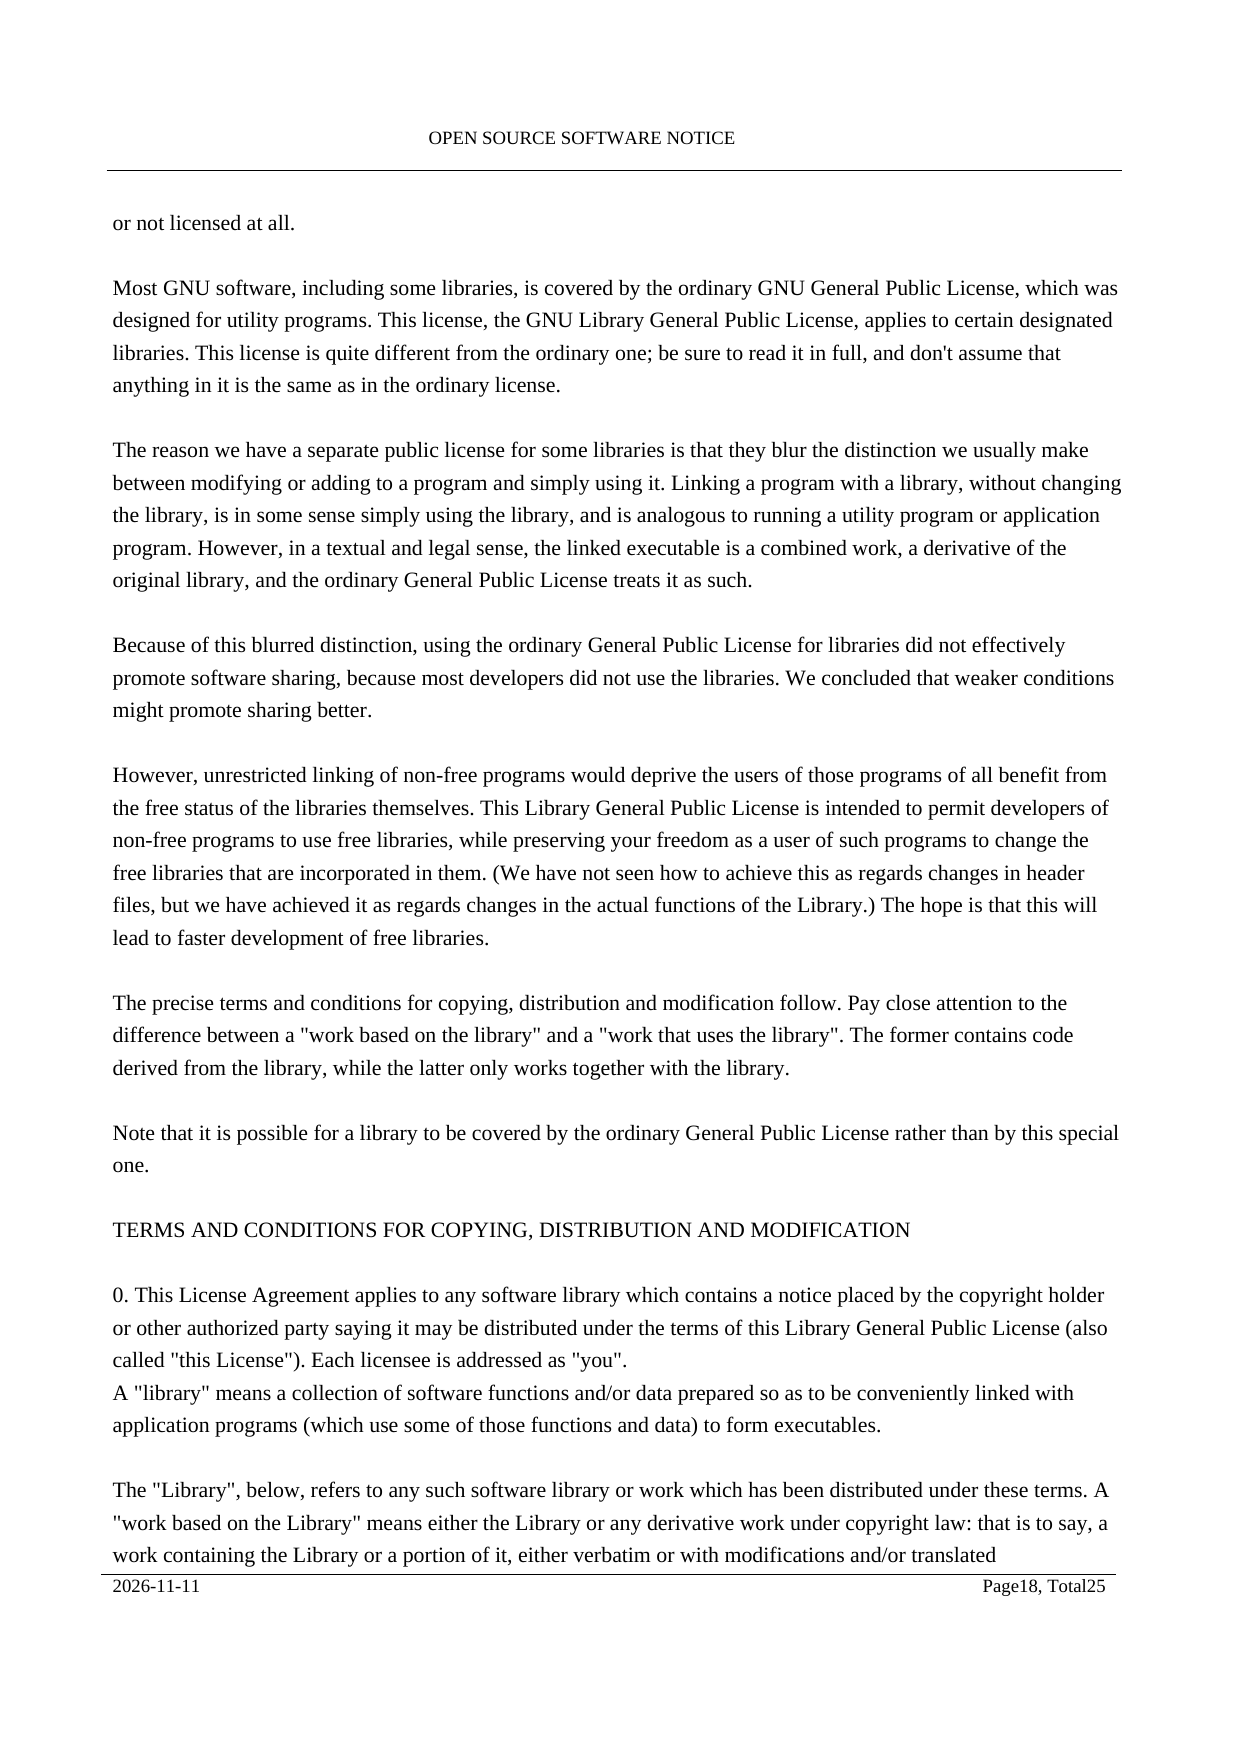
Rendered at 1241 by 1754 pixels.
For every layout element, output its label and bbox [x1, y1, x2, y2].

text [112, 206, 1128, 1571]
